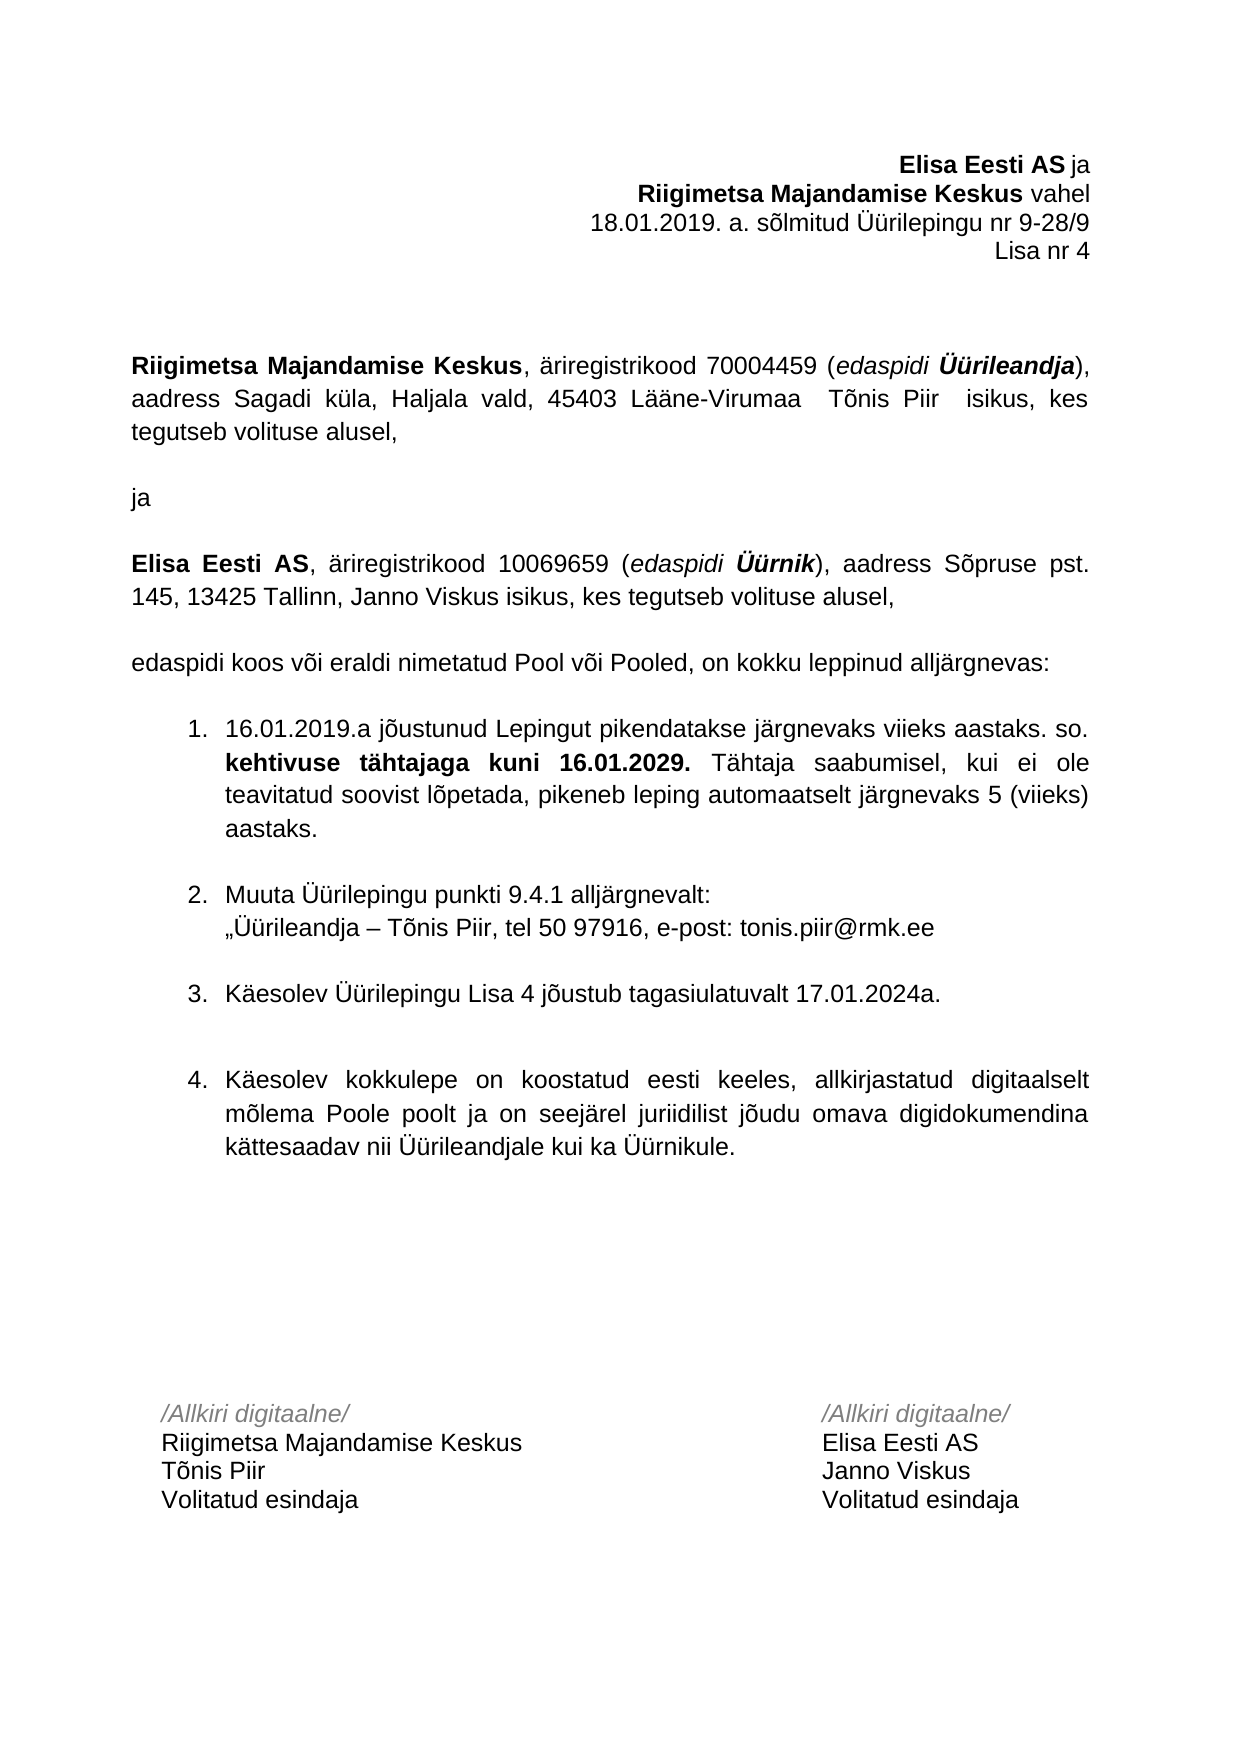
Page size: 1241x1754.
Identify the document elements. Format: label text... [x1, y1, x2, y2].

list 16.01.2019.a jõustunud Lepingut pikendatakse järgnevaks viieks aastaks. so. kehtivuse tähtajaga kuni 16.01.2029. Tähtaja saabumisel, kui ei ole teavitatud soovist lõpetada, pikeneb leping automaatselt järgnevaks 5 (viieks) aastaks. [187, 714, 1090, 842]
table_cell Volitatud esindaja [811, 1485, 1090, 1514]
table_cell Tõnis Piir [150, 1456, 811, 1485]
table_cell Volitatud esindaja [150, 1485, 811, 1514]
list Muuta Üürilepingu punkti 9.4.1 alljärgnevalt: [187, 879, 1090, 908]
table_header /Allkiri digitaalne/ [150, 1399, 811, 1428]
list Käesolev kokkulepe on koostatud eesti keeles, allkirjastatud digitaalselt mõlema Poole poolt ja on seejärel juriidilist jõudu omava digidokumendina kättesaadav nii Üürileandjale kui ka Üürnikule. [187, 1066, 1090, 1160]
text Lisa nr 4 [150, 236, 1090, 265]
text Riigimetsa Majandamise Keskus vahel [150, 179, 1090, 207]
table_cell Janno Viskus [811, 1456, 1090, 1485]
text Elisa Eesti AS ja [150, 150, 1090, 179]
text ja [131, 483, 1090, 512]
table_cell Riigimetsa Majandamise Keskus [150, 1428, 811, 1456]
text Riigimetsa Majandamise Keskus, äriregistrikood 70004459 (edaspidi Üürileandja), aadress Sagadi küla, Haljala vald, 45403 Lääne-Virumaa Tõnis Piir isikus, kes tegutseb volituse alusel, [131, 351, 1090, 446]
list „Üürileandja – Tõnis Piir, tel 50 97916, e-post: tonis.piir@rmk.ee [225, 913, 1090, 941]
list Käesolev Üürilepingu Lisa 4 jõustub tagasiulatuvalt 17.01.2024a. [187, 979, 1090, 1007]
table_header /Allkiri digitaalne/ [811, 1399, 1090, 1428]
text 18.01.2019. a. sõlmitud Üürilepingu nr 9-28/9 [150, 207, 1090, 236]
table_cell Elisa Eesti AS [811, 1428, 1090, 1456]
text Elisa Eesti AS, äriregistrikood 10069659 (edaspidi Üürnik), aadress Sõpruse pst. 145, 13425 Tallinn, Janno Viskus isikus, kes tegutseb volituse alusel, [131, 549, 1090, 611]
text edaspidi koos või eraldi nimetatud Pool või Pooled, on kokku leppinud alljärgnevas: [131, 648, 1090, 677]
